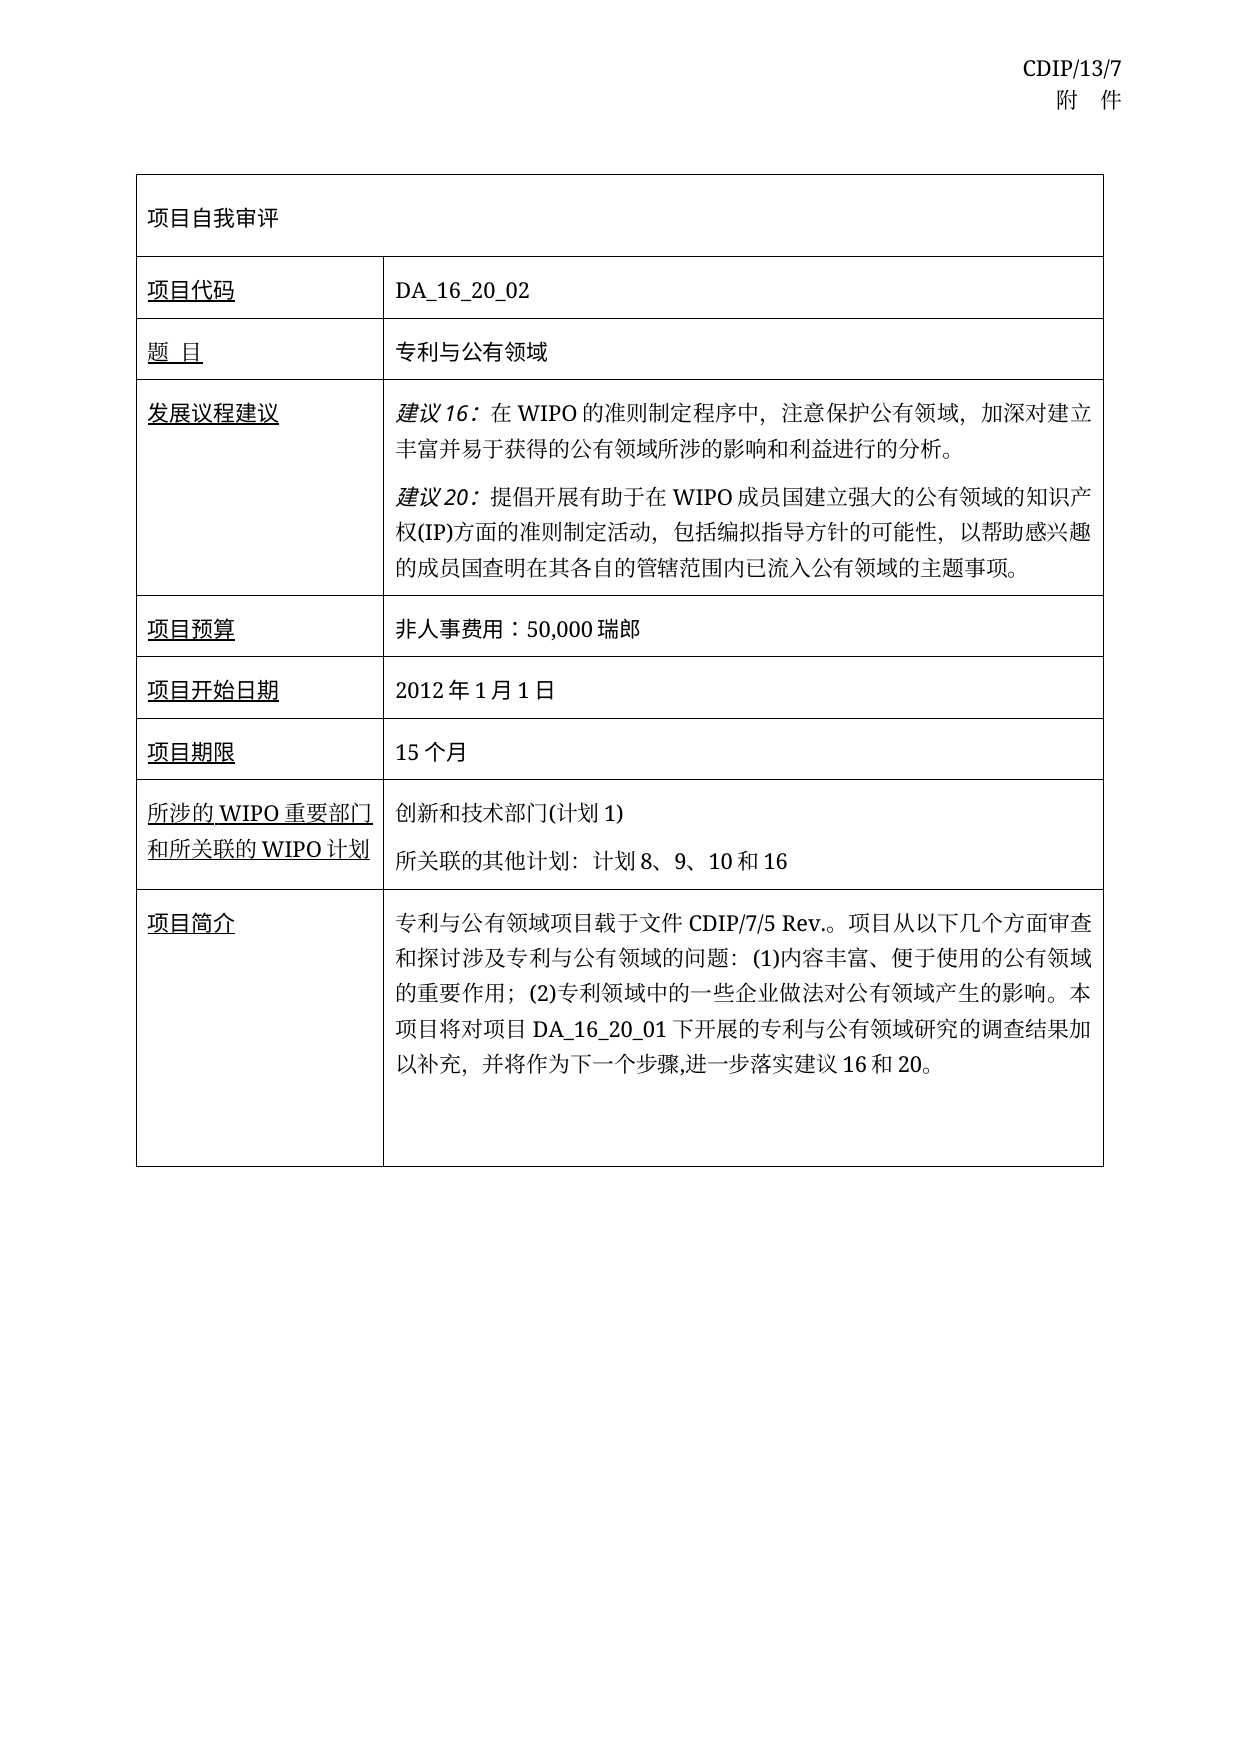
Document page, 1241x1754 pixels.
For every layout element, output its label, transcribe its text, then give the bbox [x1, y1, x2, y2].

table_cell 项目期限 [137, 719, 383, 779]
table_cell 创新和技术部门(计划1) 所关联的其他计划：计划8、9、10和16 [384, 780, 1103, 888]
table_cell DA_16_20_02 [384, 257, 1103, 318]
table_cell 所涉的WIPO重要部门和所关联的WIPO计划 [137, 780, 383, 888]
table_cell 项目预算 [137, 596, 383, 656]
table_cell 专利与公有领域项目载于文件CDIP/7/5 Rev.。项目从以下几个方面审查和探讨涉及专利与公有领域的问题：(1)内容丰富、便于使用的公有领域的重要作用；(2)专利领域中的一些企业做法对公有领域产生的影响。本项目将对项目DA_16_20_01下开展的专利与公有领域研究的调查结果加以补充，并将作为下一个步骤,进一步落实建议16和20。 [384, 890, 1103, 1166]
table_cell 2012年1月1日 [384, 657, 1103, 718]
table_cell 建议16：在WIPO的准则制定程序中，注意保护公有领域，加深对建立丰富并易于获得的公有领域所涉的影响和利益进行的分析。 建议20：提倡开展有助于在WIPO成员国建立强大的公有领域的知识产权(IP)方面的准则制定活动，包括编拟指导方针的可能性，以帮助感兴趣的成员国查明在其各自的管辖范围内已流入公有领域的主题事项。 [384, 380, 1103, 595]
table_cell 发展议程建议 [137, 380, 383, 595]
table_cell 15个月 [384, 719, 1103, 779]
table_cell 项目简介 [137, 890, 383, 1166]
table_cell 题 目 [137, 319, 383, 379]
table_cell 专利与公有领域 [384, 319, 1103, 379]
table_cell 非人事费用：50,000瑞郎 [384, 596, 1103, 656]
table_cell 项目开始日期 [137, 657, 383, 718]
table_header 项目自我审评 [137, 175, 1103, 256]
table_cell 项目代码 [137, 257, 383, 318]
